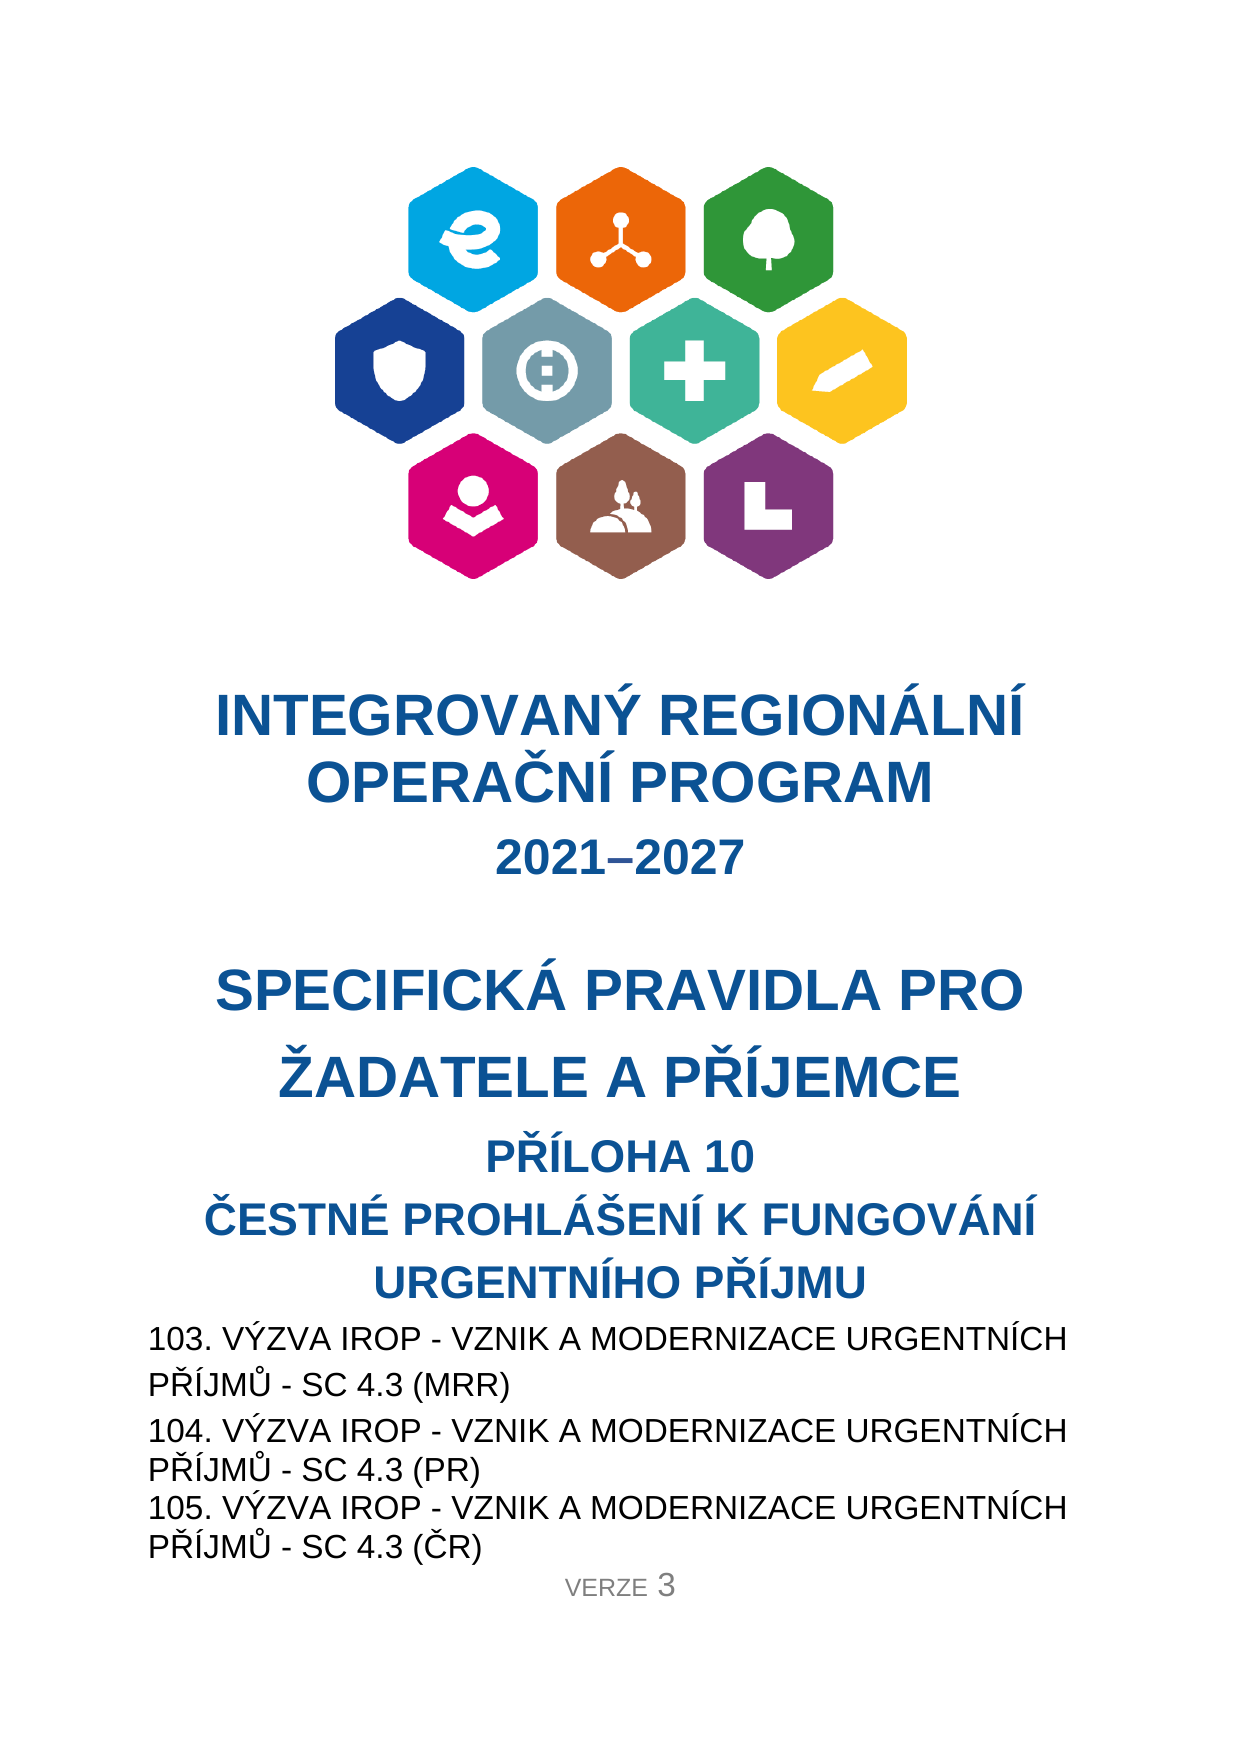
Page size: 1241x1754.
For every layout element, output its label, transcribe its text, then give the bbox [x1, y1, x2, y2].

text SPECIFICKÁ PRAVIDLA PRO ŽADATELE A PŘÍJEMCE [148, 955, 1093, 1109]
text 2021–2027 [148, 828, 1093, 885]
text 105. výzva irop - VZNIK A MODERNIZACE URGENTNÍCH PŘÍJMŮ - SC 4.3 (ČR) [148, 1488, 1093, 1565]
text PŘÍLOHA 10 [148, 1129, 1093, 1182]
picture [324, 149, 912, 607]
text VERZE 3 [148, 1565, 1093, 1603]
text INTEGROVANÝ REGIONÁLNÍ OPERAČNÍ PROGRAM [148, 593, 1093, 815]
text 103. výzva irop - VZNIK A MODERNIZACE URGENTNÍCH PŘÍJMŮ - SC 4.3 (MRR) [148, 1319, 1093, 1404]
text 104. výzva irop - VZNIK A MODERNIZACE URGENTNÍCH PŘÍJMŮ - SC 4.3 (PR) [148, 1411, 1093, 1488]
text Čestné prohlášení k fungování urgentního příjmu [148, 1193, 1093, 1309]
